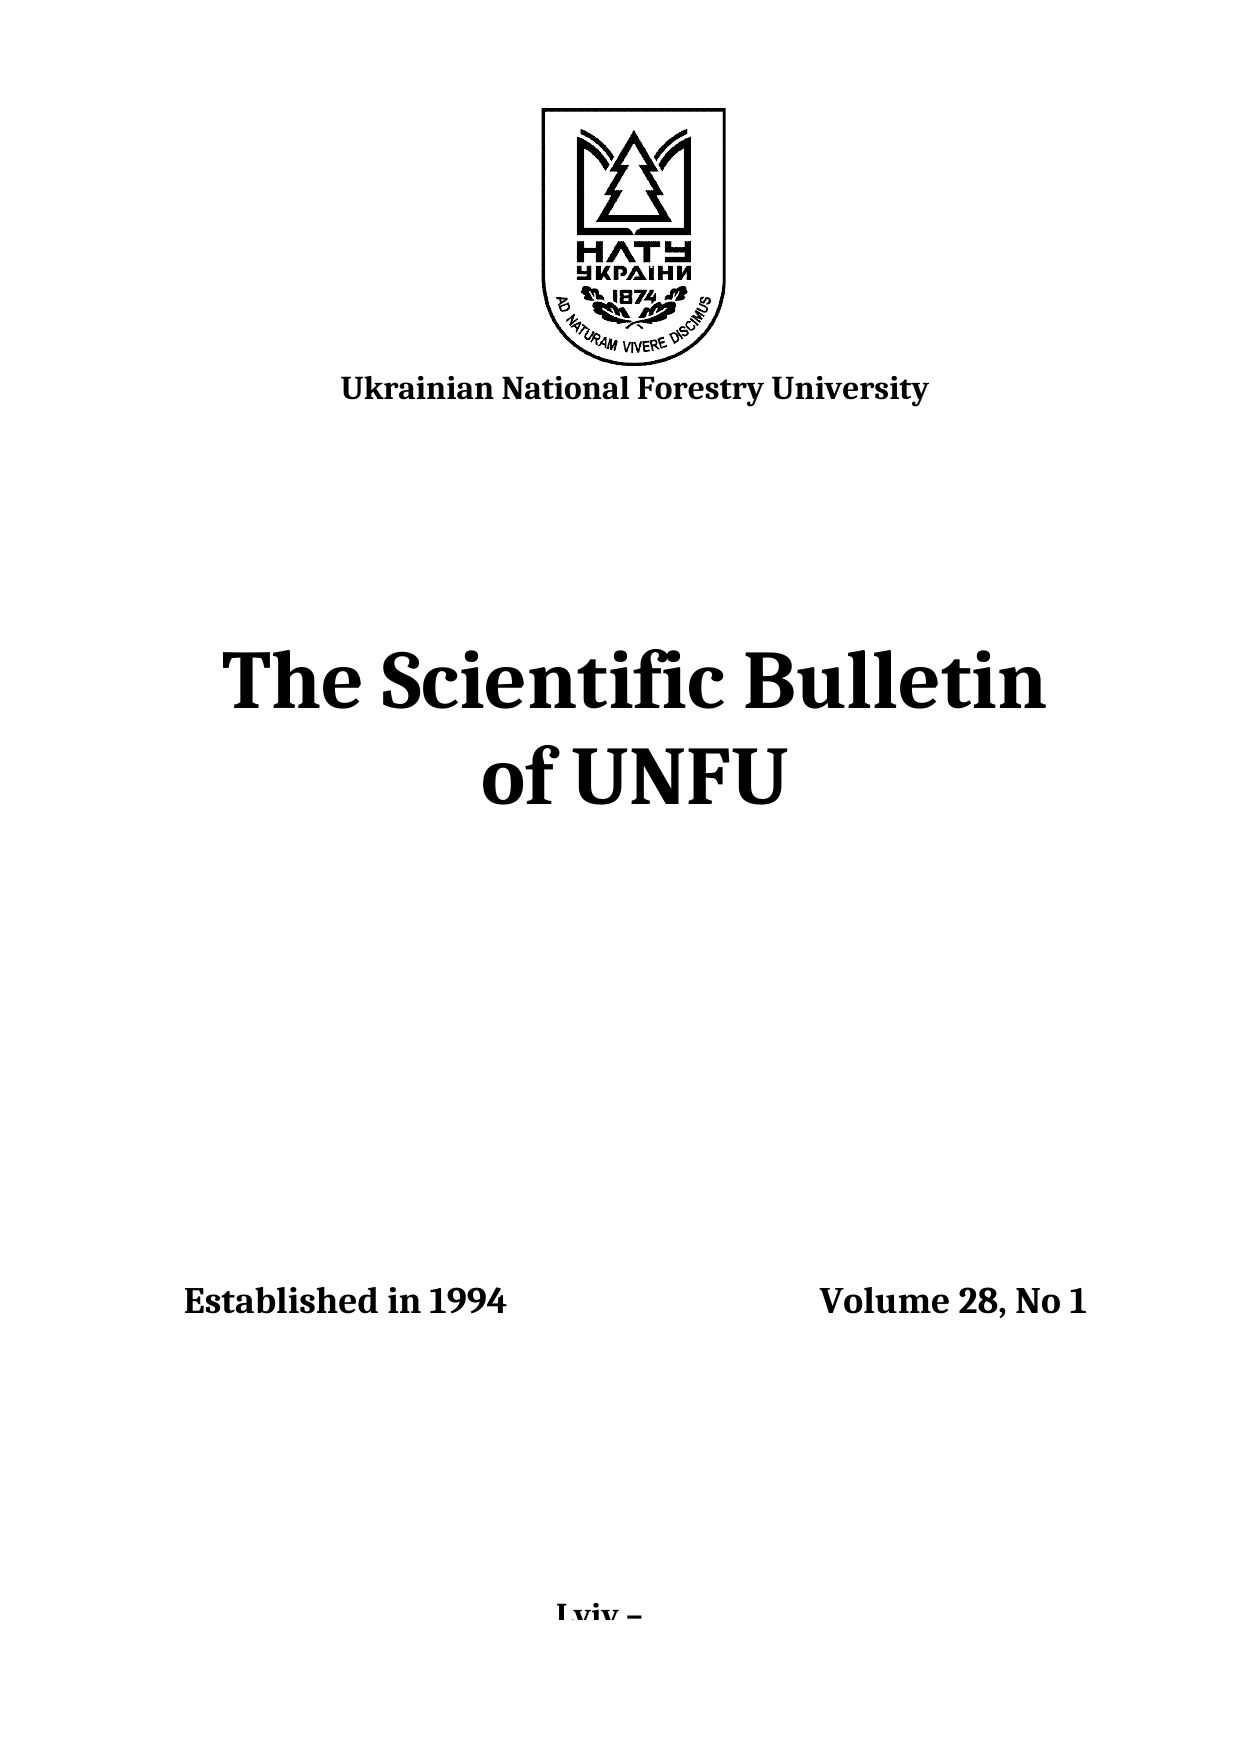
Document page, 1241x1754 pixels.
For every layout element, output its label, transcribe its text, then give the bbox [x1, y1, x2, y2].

text Established in 1994 Volume 28, No 1 [105, 1280, 1165, 1323]
picture [541, 108, 726, 366]
text Ukrainian National Forestry University [334, 370, 936, 408]
text The Scientific Bulletin of UNFU [213, 633, 1057, 825]
